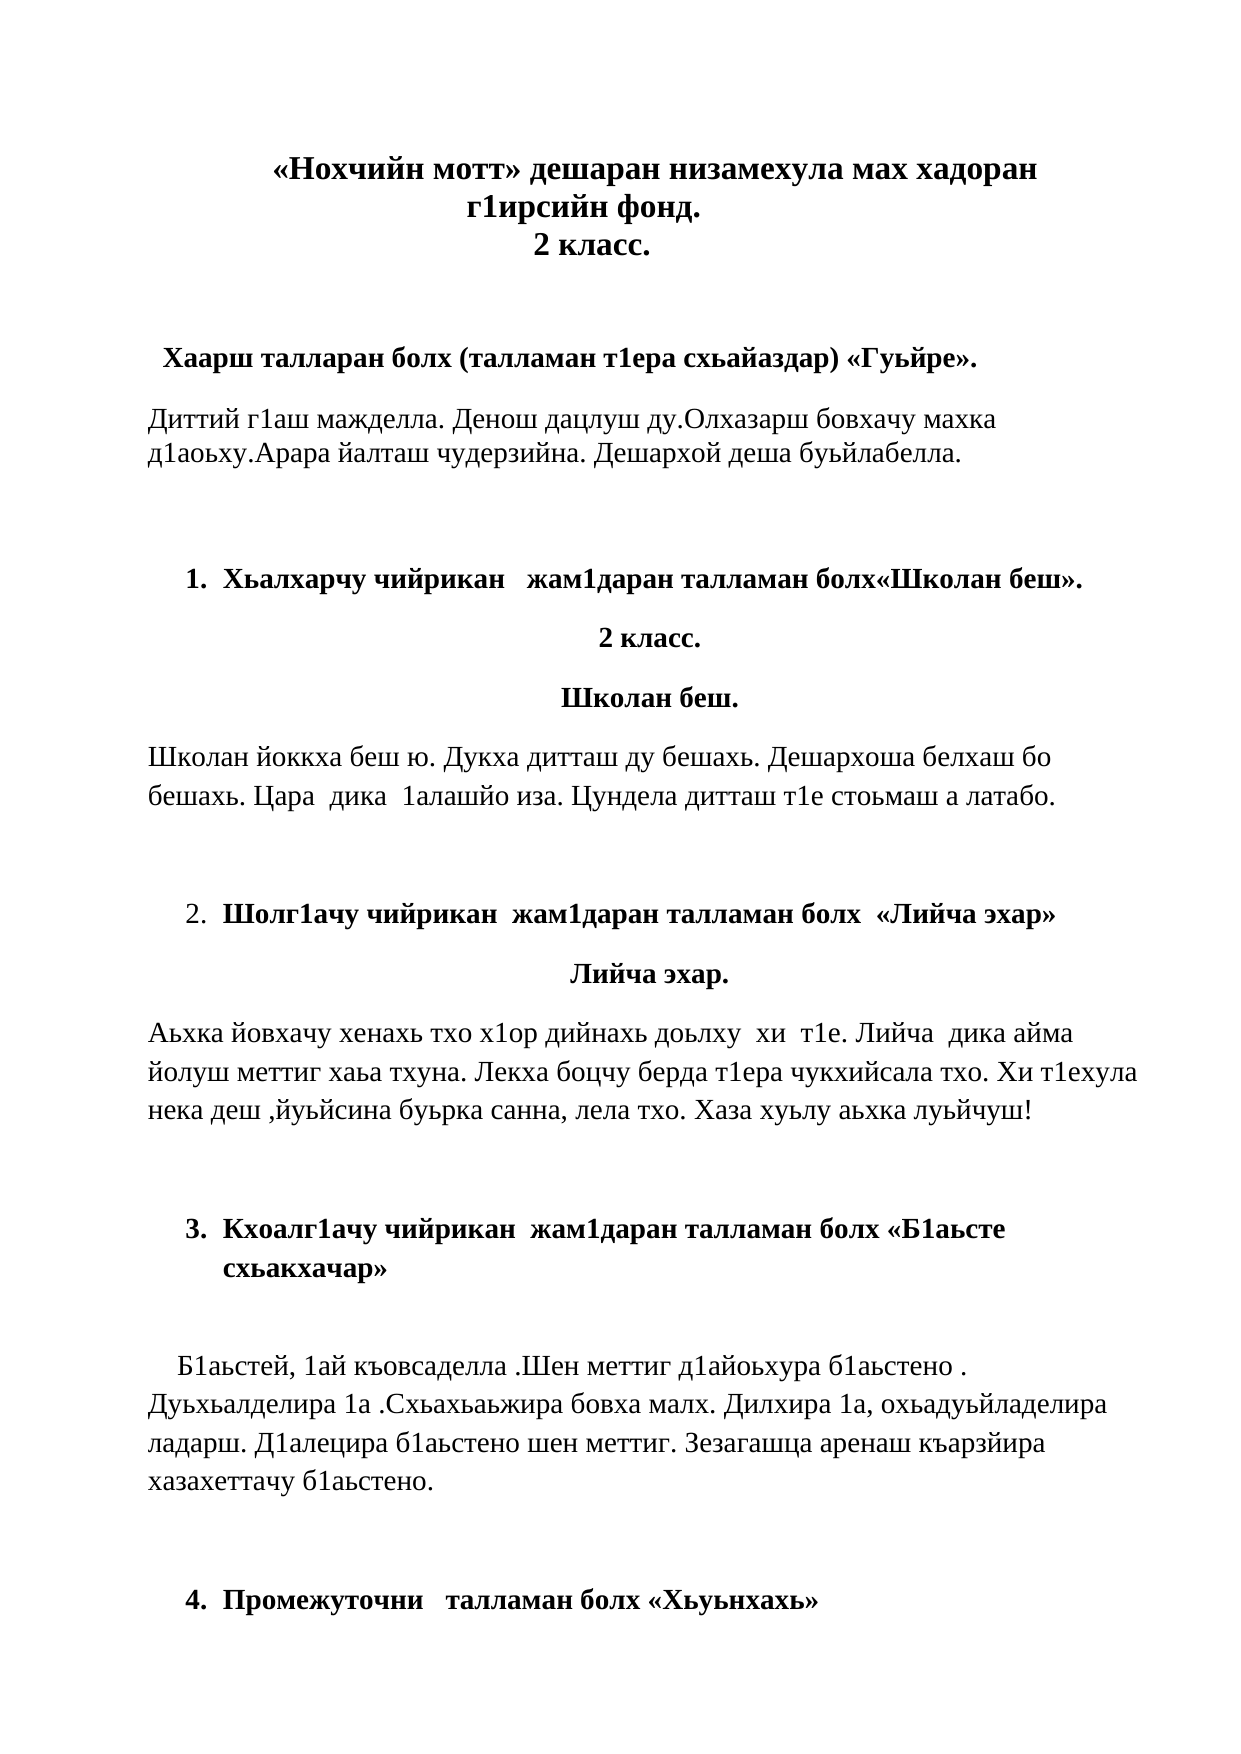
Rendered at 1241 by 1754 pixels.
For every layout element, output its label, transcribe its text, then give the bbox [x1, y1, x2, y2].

text Школан йоккха беш ю. Дукха дитташ ду бешахь. Дешархоша белхаш бо бешахь. Цара дика 1алашйо иза. Цундела дитташ т1е стоьмаш а латабо. [148, 739, 1152, 811]
list Шолг1ачу чийрикан жам1даран талламан болх «Лийча эхар» [185, 897, 1152, 930]
text Диттий г1аш мажделла. Денош дацлуш ду.Олхазарш бовхачу махка д1аоьху.Арара йалташ чудерзийна. Дешархой деша буьйлабелла. [148, 401, 1152, 468]
text Лийча эхар. [148, 956, 1152, 989]
text Б1аьстей, 1ай къовсаделла .Шен меттиг д1айоьхура б1аьстено . Дуьхьалделира 1а .Схьахьаьжира бовха малх. Дилхира 1а, охьадуьйладелира ладарш. Д1алецира б1аьстено шен меттиг. Зезагашца аренаш къарзйира хазахеттачу б1аьстено. [148, 1348, 1152, 1497]
text Школан беш. [148, 680, 1152, 713]
list Хьалхарчу чийрикан жам1даран талламан болх«Школан беш». [185, 561, 1152, 595]
text 2 класс. [148, 621, 1152, 654]
list Кхоалг1ачу чийрикан жам1даран талламан болх «Б1аьсте схьакхачар» [185, 1211, 1152, 1283]
text 2 класс. [158, 225, 1152, 263]
text г1ирсийн фонд. [158, 186, 1152, 225]
text Хаарш талларан болх (талламан т1ера схьайаздар) «Гуьйре». [148, 340, 1152, 373]
list Промежуточни талламан болх «Хьуьнхахь» [185, 1582, 1152, 1616]
text «Нохчийн мотт» дешаран низамехула мах хадоран [158, 148, 1152, 186]
text Аьхка йовхачу хенахь тхо х1ор дийнахь доьлху хи т1е. Лийча дика айма йолуш меттиг хаьа тхуна. Лекха боцчу берда т1ера чукхийсала тхо. Хи т1ехула нека деш ,йуьйсина буьрка санна, лела тхо. Хаза хуьлу аьхка луьйчуш! [148, 1015, 1152, 1126]
